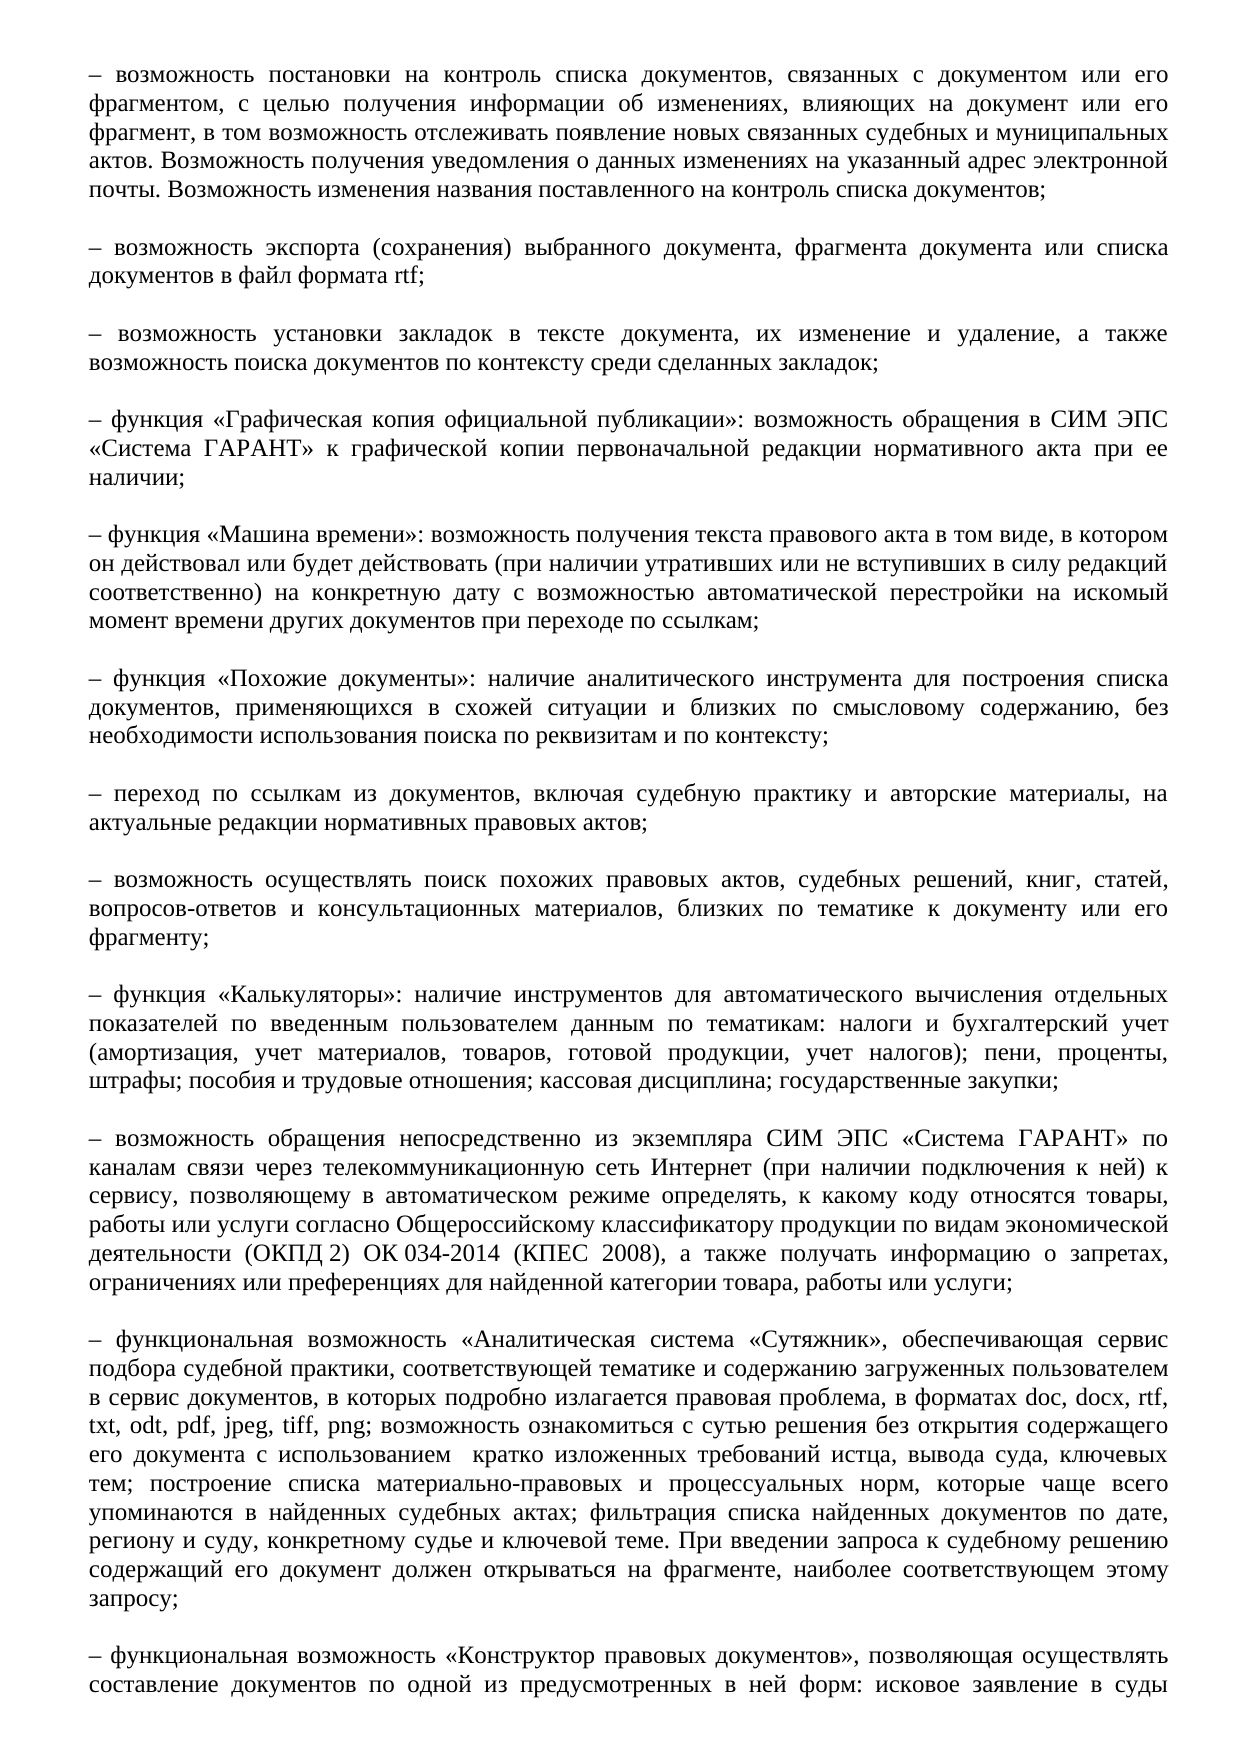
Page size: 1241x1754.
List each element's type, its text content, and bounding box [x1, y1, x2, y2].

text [89, 1640, 1169, 1698]
text – функция «Графическая копия официальной публикации»: возможность обращения в СИМ ЭПС «Система ГАРАНТ» к графической копии первоначальной редакции нормативного акта при ее наличии; [89, 404, 1169, 490]
text – функция «Калькуляторы»: наличие инструментов для автоматического вычисления отдельных показателей по введенным пользователем данным по тематикам: налоги и бухгалтерский учет (амортизация, учет материалов, товаров, готовой продукции, учет налогов); пени, проценты, штрафы; пособия и трудовые отношения; кассовая дисциплина; государственные закупки; [89, 979, 1169, 1094]
text – функция «Похожие документы»: наличие аналитического инструмента для построения списка документов, применяющихся в схожей ситуации и близких по смысловому содержанию, без необходимости использования поиска по реквизитам и по контексту; [89, 663, 1169, 749]
text – возможность установки закладок в тексте документа, их изменение и удаление, а также возможность поиска документов по контексту среди сделанных закладок; [89, 318, 1169, 375]
text – переход по ссылкам из документов, включая судебную практику и авторские материалы, на актуальные редакции нормативных правовых актов; [89, 778, 1169, 835]
text – функциональная возможность «Аналитическая система «Сутяжник», обеспечивающая сервис подбора судебной практики, соответствующей тематике и содержанию загруженных пользователем в сервис документов, в которых подробно излагается правовая проблема, в форматах doc, docx, rtf, txt, odt, pdf, jpeg, tiff, png; возможность ознакомиться с сутью решения без открытия содержащего его документа с использованием кратко изложенных требований истца, вывода суда, ключевых тем; построение списка материально-правовых и процессуальных норм, которые чаще всего упоминаются в найденных судебных актах; фильтрация списка найденных документов по дате, региону и суду, конкретному судье и ключевой теме. При введении запроса к судебному решению содержащий его документ должен открываться на фрагменте, наиболее соответствующем этому запросу; [89, 1324, 1169, 1612]
text – функция «Машина времени»: возможность получения текста правового акта в том виде, в котором он действовал или будет действовать (при наличии утративших или не вступивших в силу редакций соответственно) на конкретную дату с возможностью автоматической перестройки на искомый момент времени других документов при переходе по ссылкам; [89, 519, 1169, 634]
text – возможность постановки на контроль списка документов, связанных с документом или его фрагментом, с целью получения информации об изменениях, влияющих на документ или его фрагмент, в том возможность отслеживать появление новых связанных судебных и муниципальных актов. Возможность получения уведомления о данных изменениях на указанный адрес электронной почты. Возможность изменения названия поставленного на контроль списка документов; [89, 59, 1169, 203]
text – возможность экспорта (сохранения) выбранного документа, фрагмента документа или списка документов в файл формата rtf; [89, 232, 1169, 289]
text – возможность осуществлять поиск похожих правовых актов, судебных решений, книг, статей, вопросов-ответов и консультационных материалов, близких по тематике к документу или его фрагменту; [89, 864, 1169, 950]
text – возможность обращения непосредственно из экземпляра СИМ ЭПС «Система ГАРАНТ» по каналам связи через телекоммуникационную сеть Интернет (при наличии подключения к ней) к сервису, позволяющему в автоматическом режиме определять, к какому коду относятся товары, работы или услуги согласно Общероссийскому классификатору продукции по видам экономической деятельности (ОКПД 2) ОК 034-2014 (КПЕС 2008), а также получать информацию о запретах, ограничениях или преференциях для найденной категории товара, работы или услуги; [89, 1123, 1169, 1295]
